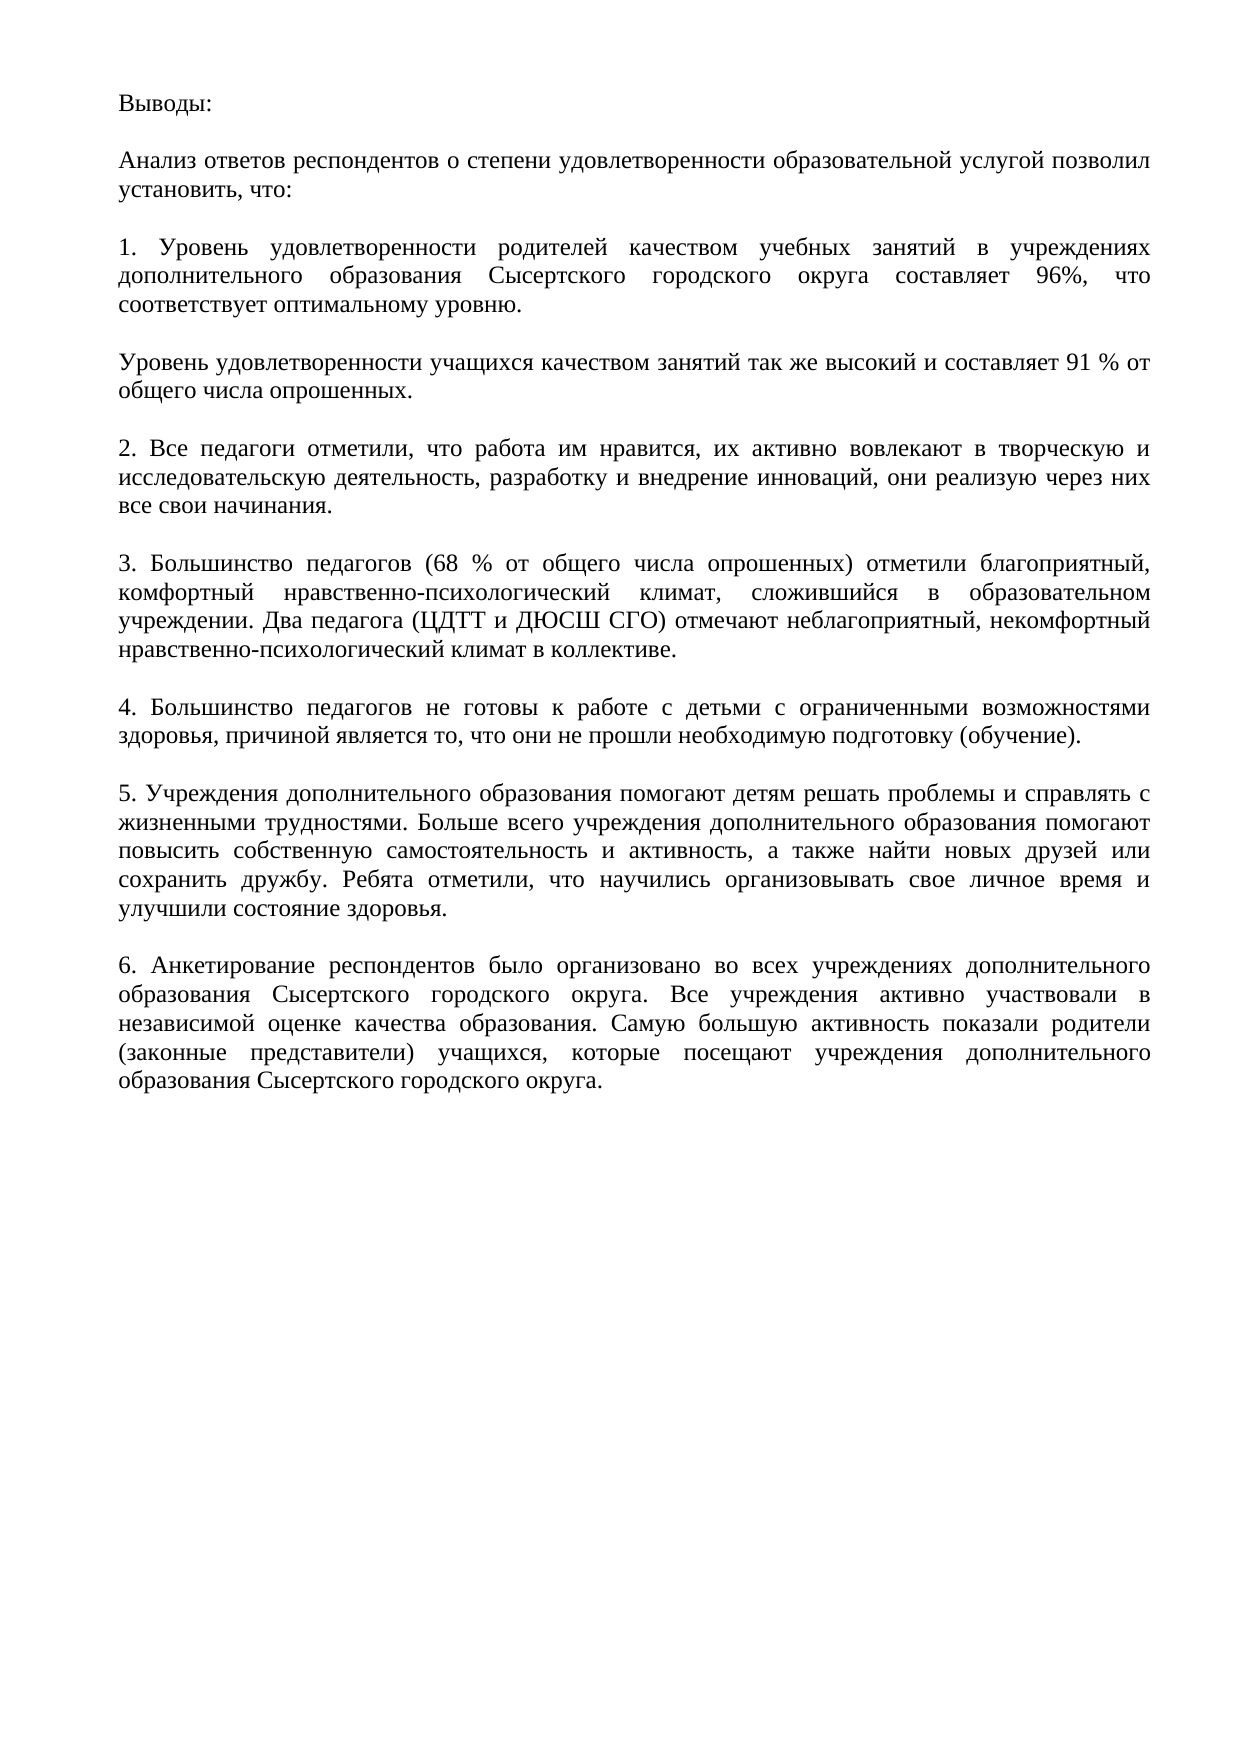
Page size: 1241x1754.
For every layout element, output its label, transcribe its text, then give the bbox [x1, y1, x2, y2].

text 3. Большинство педагогов (68 % от общего числа опрошенных) отметили благоприятный, комфортный нравственно-психологический климат, сложившийся в образовательном учреждении. Два педагога (ЦДТТ и ДЮСШ СГО) отмечают неблагоприятный, некомфортный нравственно-психологический климат в коллективе. [118, 548, 1152, 663]
text 1. Уровень удовлетворенности родителей качеством учебных занятий в учреждениях дополнительного образования Сысертского городского округа составляет 96%, что соответствует оптимальному уровню. [118, 232, 1152, 318]
text 5. Учреждения дополнительного образования помогают детям решать проблемы и справлять с жизненными трудностями. Больше всего учреждения дополнительного образования помогают повысить собственную самостоятельность и активность, а также найти новых друзей или сохранить дружбу. Ребята отметили, что научились организовывать свое личное время и улучшили состояние здоровья. [118, 778, 1152, 922]
text Уровень удовлетворенности учащихся качеством занятий так же высокий и составляет 91 % от общего числа опрошенных. [118, 347, 1152, 404]
text Выводы: [118, 88, 1152, 117]
text 6. Анкетирование респондентов было организовано во всех учреждениях дополнительного образования Сысертского городского округа. Все учреждения активно участвовали в независимой оценке качества образования. Самую большую активность показали родители (законные представители) учащихся, которые посещают учреждения дополнительного образования Сысертского городского округа. [118, 950, 1152, 1094]
text 2. Все педагоги отметили, что работа им нравится, их активно вовлекают в творческую и исследовательскую деятельность, разработку и внедрение инноваций, они реализую через них все свои начинания. [118, 433, 1152, 519]
text Анализ ответов респондентов о степени удовлетворенности образовательной услугой позволил установить, что: [118, 145, 1152, 203]
text 4. Большинство педагогов не готовы к работе с детьми с ограниченными возможностями здоровья, причиной является то, что они не прошли необходимую подготовку (обучение). [118, 692, 1152, 749]
